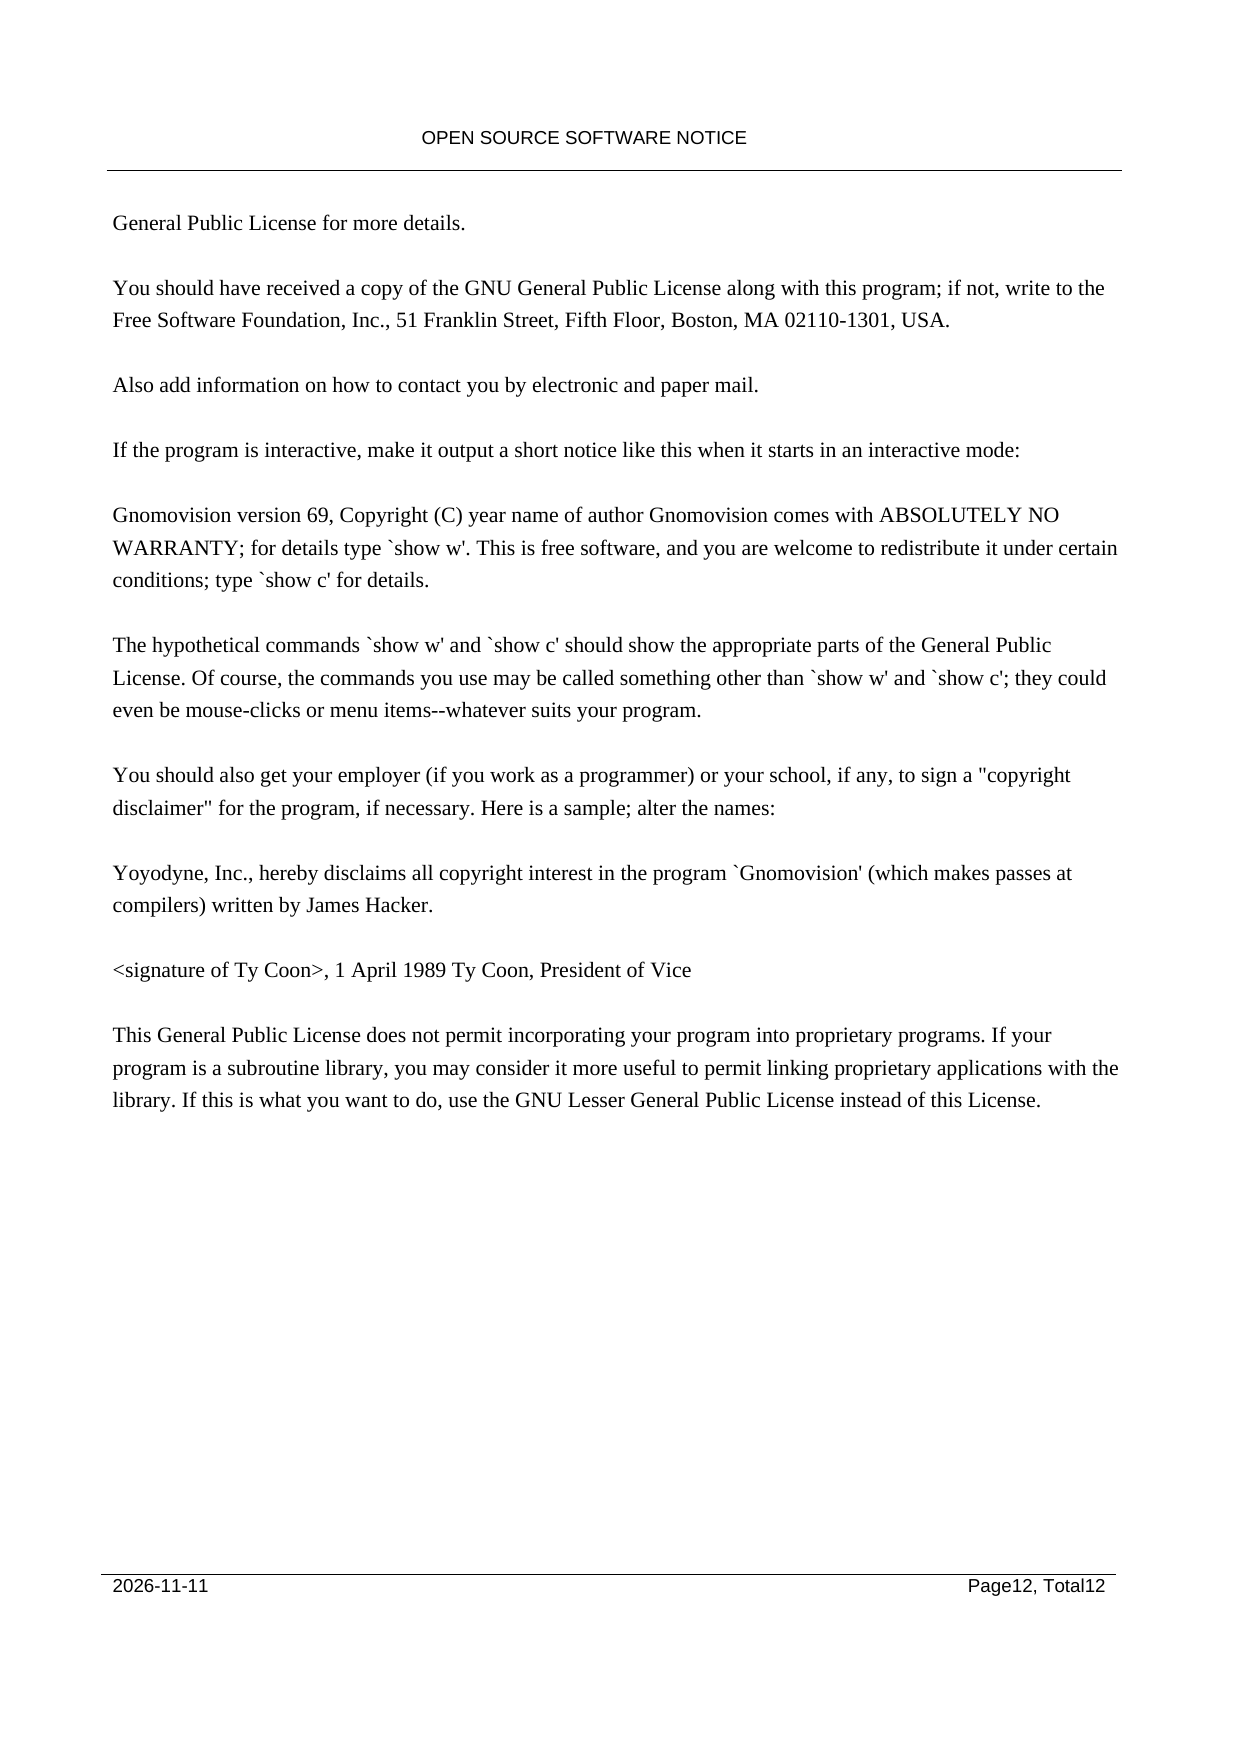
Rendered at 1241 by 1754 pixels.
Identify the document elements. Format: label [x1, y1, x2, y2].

text [112, 206, 1128, 1116]
